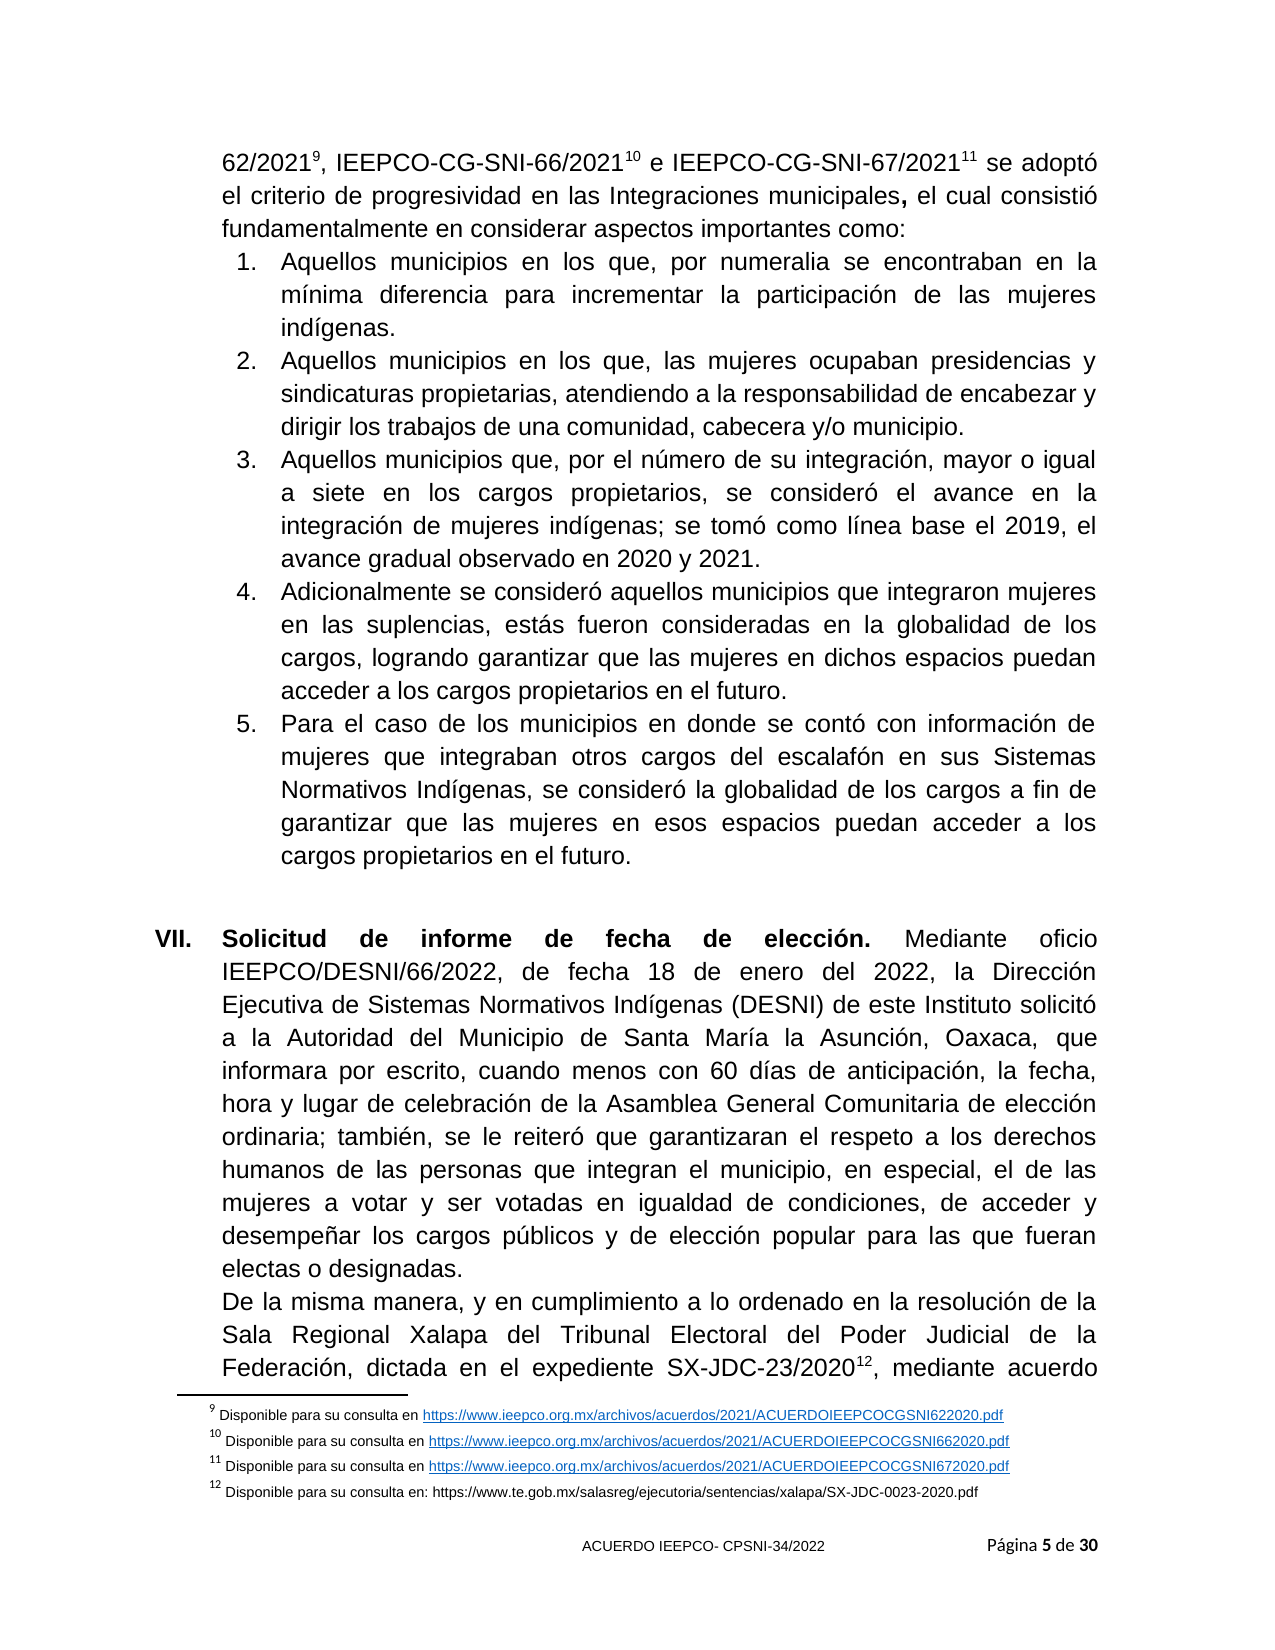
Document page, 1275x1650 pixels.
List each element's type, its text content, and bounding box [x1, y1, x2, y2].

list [222, 1287, 1098, 1382]
list Solicitud de informe de fecha de elección. Mediante oficio IEEPCO/DESNI/66/2022, de fecha 18 de enero del 2022, la Dirección Ejecutiva de Sistemas Normativos Indígenas (DESNI) de este Instituto solicitó a la Autoridad del Municipio de Santa María la Asunción, Oaxaca, que informara por escrito, cuando menos con 60 días de anticipación, la fecha, hora y lugar de celebración de la Asamblea General Comunitaria de elección ordinaria; también, se le reiteró que garantizaran el respeto a los derechos humanos de las personas que integran el municipio, en especial, el de las mujeres a votar y ser votadas en igualdad de condiciones, de acceder y desempeñar los cargos públicos y de elección popular para las que fueran electas o designadas. [192, 924, 1098, 1283]
list Aquellos municipios que, por el número de su integración, mayor o igual a siete en los cargos propietarios, se consideró el avance en la integración de mujeres indígenas; se tomó como línea base el 2019, el avance gradual observado en 2020 y 2021. [236, 445, 1098, 573]
list Aquellos municipios en los que, por numeralia se encontraban en la mínima diferencia para incrementar la participación de las mujeres indígenas. [236, 247, 1098, 342]
list Para el caso de los municipios en donde se contó con información de mujeres que integraban otros cargos del escalafón en sus Sistemas Normativos Indígenas, se consideró la globalidad de los cargos a fin de garantizar que las mujeres en esos espacios puedan acceder a los cargos propietarios en el futuro. [236, 709, 1098, 870]
list Adicionalmente se consideró aquellos municipios que integraron mujeres en las suplencias, estás fueron consideradas en la globalidad de los cargos, logrando garantizar que las mujeres en dichos espacios puedan acceder a los cargos propietarios en el futuro. [236, 577, 1098, 705]
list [184, 148, 1098, 242]
list Aquellos municipios en los que, las mujeres ocupaban presidencias y sindicaturas propietarias, atendiendo a la responsabilidad de encabezar y dirigir los trabajos de una comunidad, cabecera y/o municipio. [236, 346, 1098, 441]
